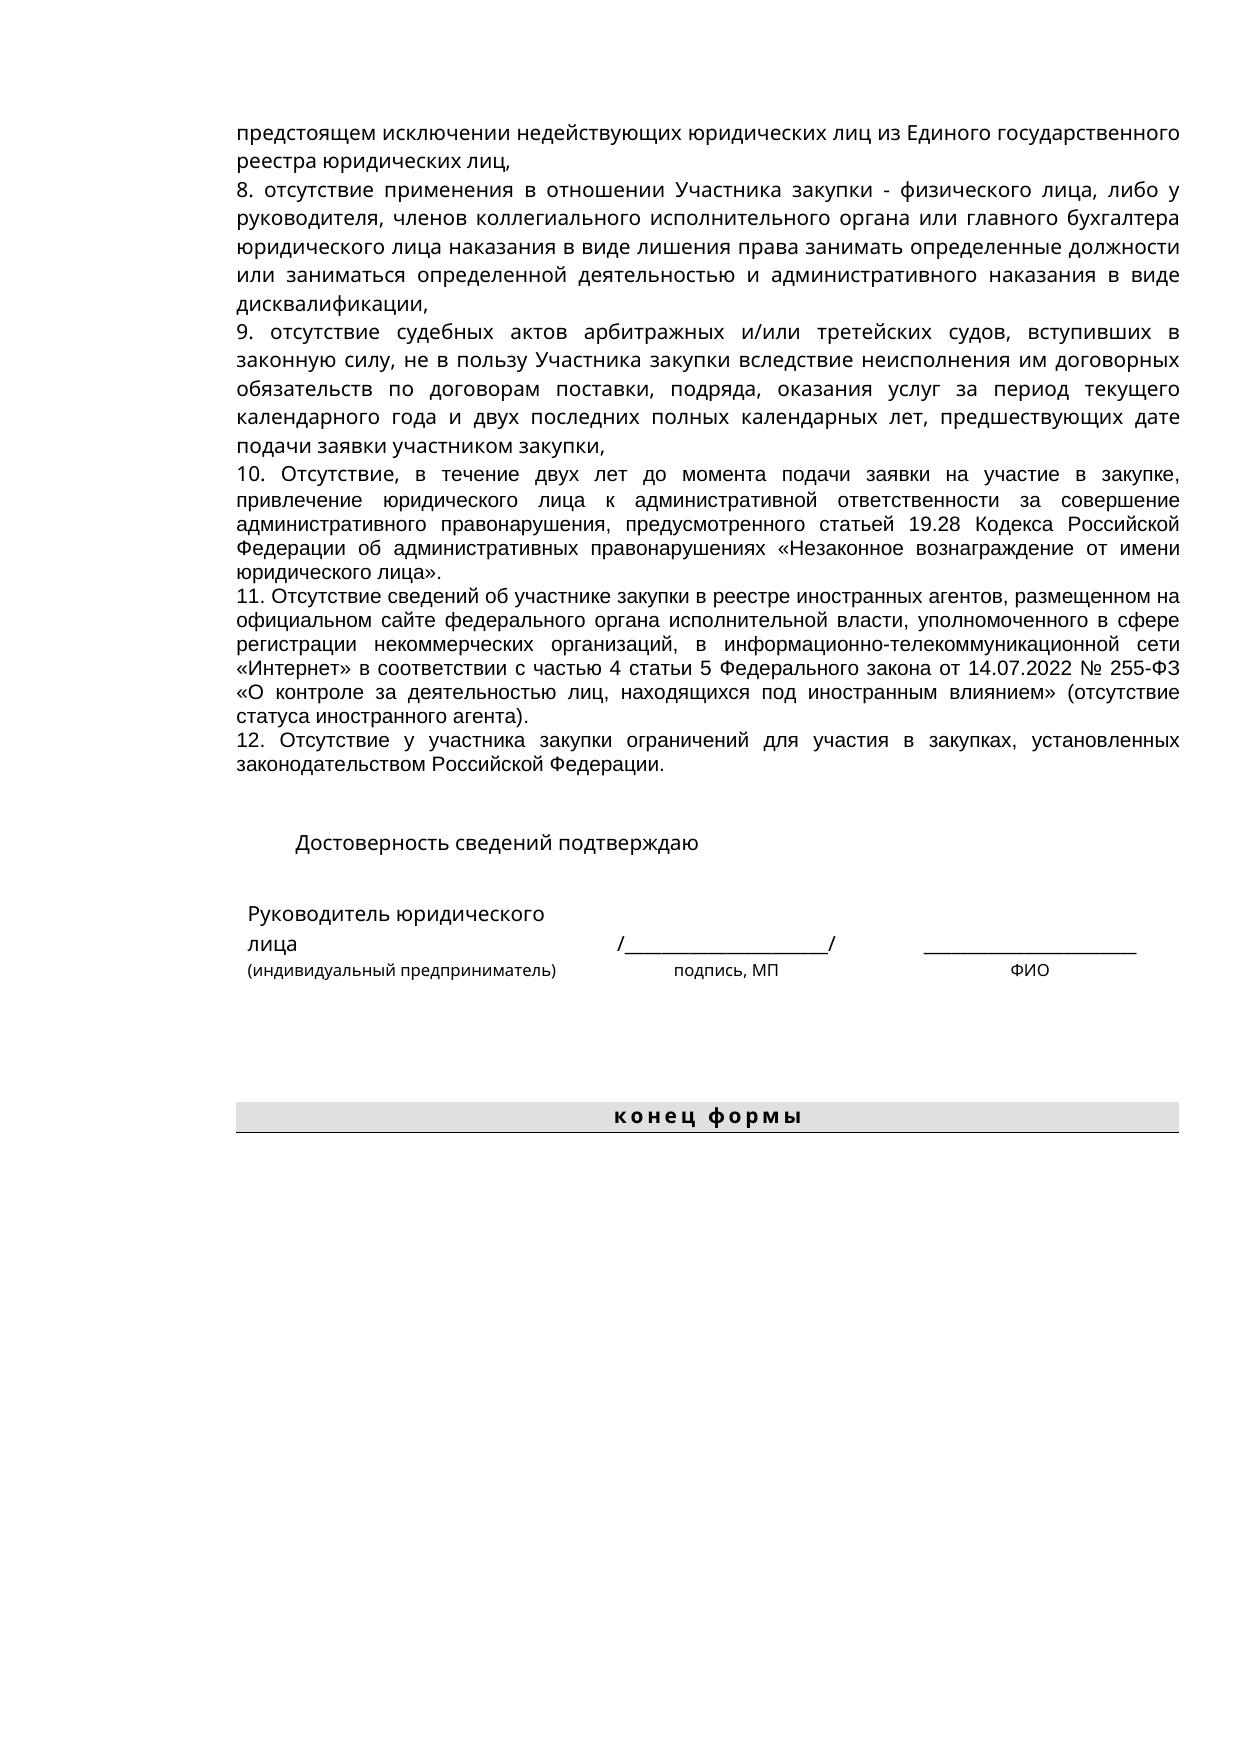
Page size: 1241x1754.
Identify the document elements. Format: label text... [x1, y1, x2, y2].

text 11. Отсутствие сведений об участнике закупки в реестре иностранных агентов, размещенном на официальном сайте федерального органа исполнительной власти, уполномоченного в сфере регистрации некоммерческих организаций, в информационно-телекоммуникационной сети «Интернет» в соответствии с частью 4 статьи 5 Федерального закона от 14.07.2022 № 255-ФЗ «О контроле за деятельностью лиц, находящихся под иностранным влиянием» (отсутствие статуса иностранного агента). [236, 584, 1181, 727]
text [236, 118, 1181, 175]
text Достоверность сведений подтверждаю [236, 828, 1181, 856]
text 10. Отсутствие, в течение двух лет до момента подачи заявки на участие в закупке, привлечение юридического лица к административной ответственности за совершение административного правонарушения, предусмотренного статьей 19.28 Кодекса Российской Федерации об административных правонарушениях «Незаконное вознаграждение от имени юридического лица». [236, 459, 1181, 584]
table_cell (индивидуальный предприниматель) [236, 959, 574, 983]
text 12. Отсутствие у участника закупки ограничений для участия в закупках, установленных законодательством Российской Федерации. [236, 727, 1181, 775]
text 9. отсутствие судебных актов арбитражных и/или третейских судов, вступивших в законную силу, не в пользу Участника закупки вследствие неисполнения им договорных обязательств по договорам поставки, подряда, оказания услуг за период текущего календарного года и двух последних полных календарных лет, предшествующих дате подачи заявки участником закупки, [236, 317, 1181, 459]
table_cell ФИО [879, 959, 1181, 983]
table_header /______________________/ [574, 899, 879, 959]
text конец формы [236, 1102, 1179, 1132]
table_header _______________________ [879, 899, 1181, 959]
table_header Руководитель юридического лица [236, 899, 574, 959]
text 8. отсутствие применения в отношении Участника закупки - физического лица, либо у руководителя, членов коллегиального исполнительного органа или главного бухгалтера юридического лица наказания в виде лишения права занимать определенные должности или заниматься определенной деятельностью и административного наказания в виде дисквалификации, [236, 175, 1181, 317]
table_cell подпись, МП [574, 959, 879, 983]
